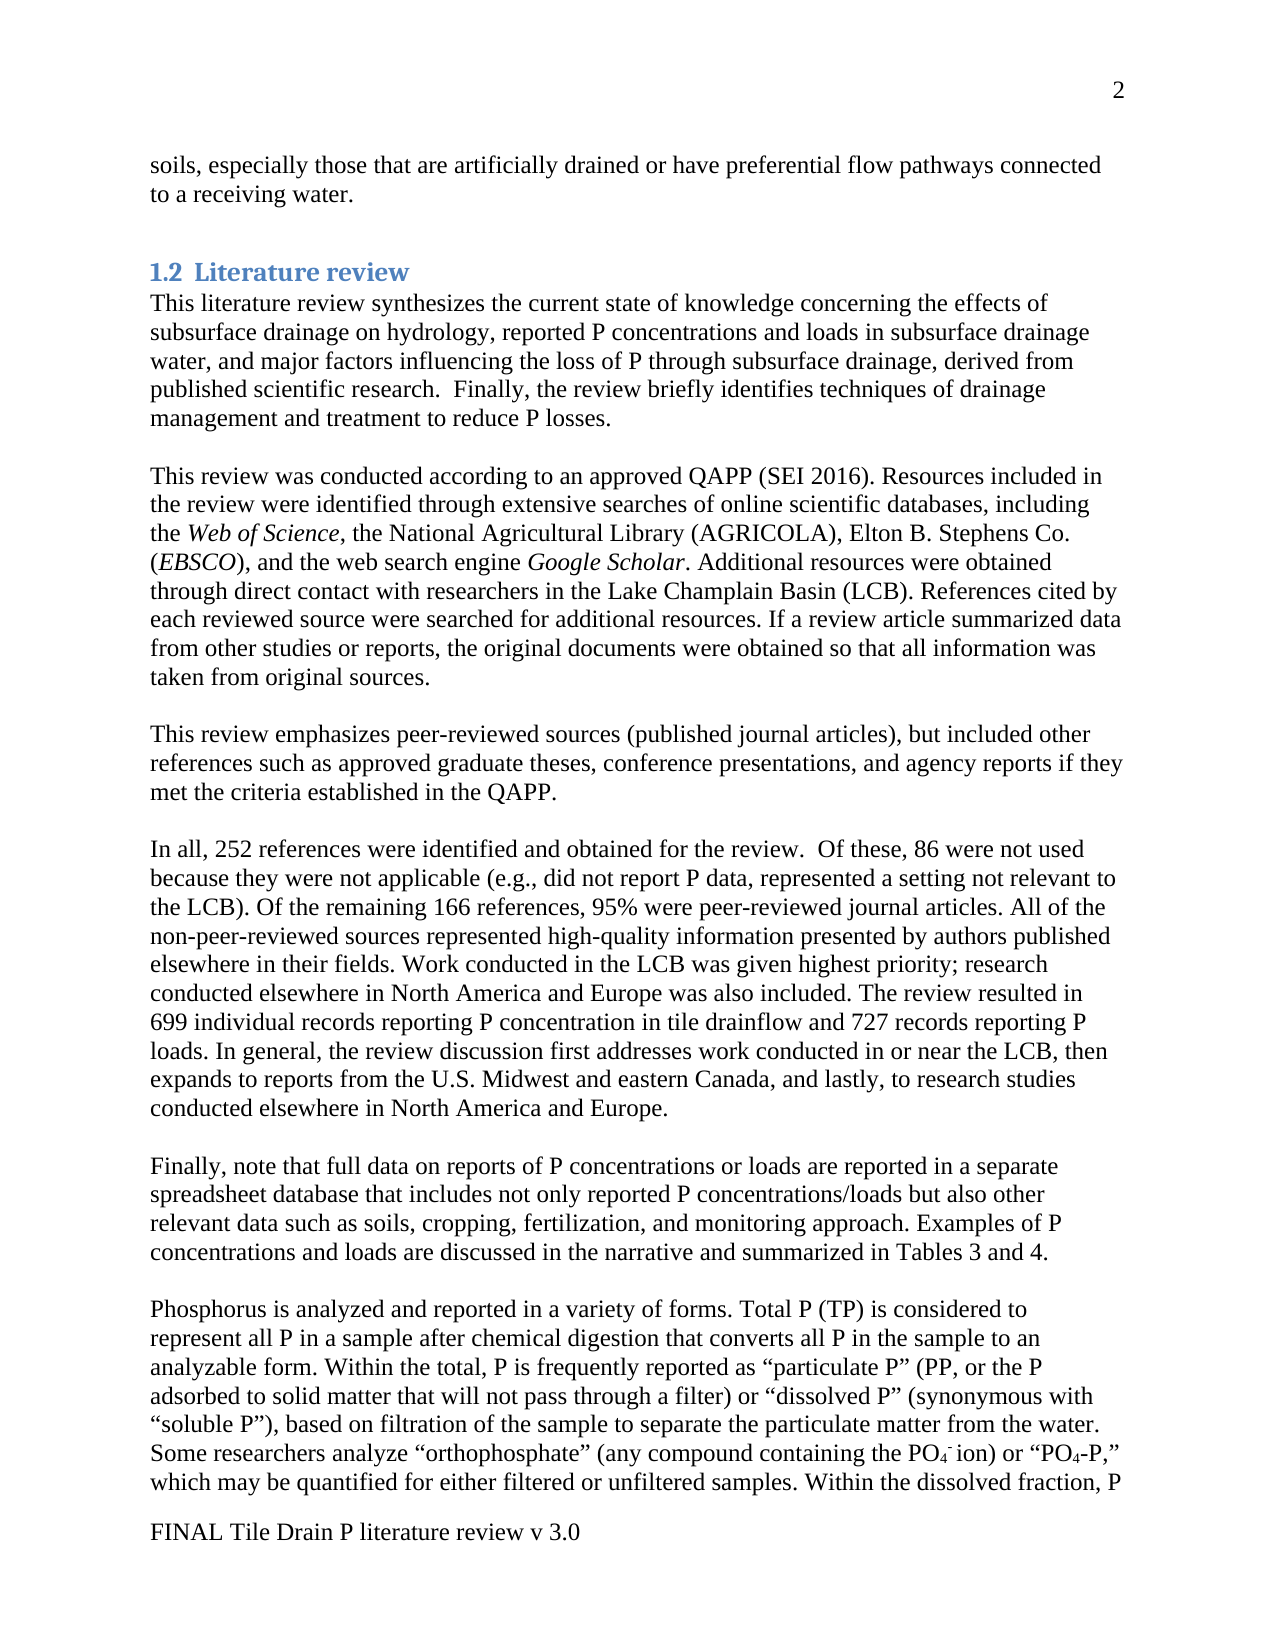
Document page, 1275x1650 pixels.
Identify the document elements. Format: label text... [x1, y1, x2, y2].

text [150, 150, 1125, 207]
text This review emphasizes peer-reviewed sources (published journal articles), but included other references such as approved graduate theses, conference presentations, and agency reports if they met the criteria established in the QAPP. [150, 719, 1125, 806]
text Finally, note that full data on reports of P concentrations or loads are reported in a separate spreadsheet database that includes not only reported P concentrations/loads but also other relevant data such as soils, cropping, fertilization, and monitoring approach. Examples of P concentrations and loads are discussed in the narrative and summarized in Tables 3 and 4. [150, 1151, 1125, 1266]
subtitle 1.2 Literature review [150, 257, 1125, 288]
text This literature review synthesizes the current state of knowledge concerning the effects of subsurface drainage on hydrology, reported P concentrations and loads in subsurface drainage water, and major factors influencing the loss of P through subsurface drainage, derived from published scientific research. Finally, the review briefly identifies techniques of drainage management and treatment to reduce P losses. [150, 288, 1125, 432]
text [150, 1294, 1125, 1496]
text This review was conducted according to an approved QAPP (SEI 2016). Resources included in the review were identified through extensive searches of online scientific databases, including the Web of Science, the National Agricultural Library (AGRICOLA), Elton B. Stephens Co. (EBSCO), and the web search engine Google Scholar. Additional resources were obtained through direct contact with researchers in the Lake Champlain Basin (LCB). References cited by each reviewed source were searched for additional resources. If a review article summarized data from other studies or reports, the original documents were obtained so that all information was taken from original sources. [150, 461, 1125, 691]
text In all, 252 references were identified and obtained for the review. Of these, 86 were not used because they were not applicable (e.g., did not report P data, represented a setting not relevant to the LCB). Of the remaining 166 references, 95% were peer-reviewed journal articles. All of the non-peer-reviewed sources represented high-quality information presented by authors published elsewhere in their fields. Work conducted in the LCB was given highest priority; research conducted elsewhere in North America and Europe was also included. The review resulted in 699 individual records reporting P concentration in tile drainflow and 727 records reporting P loads. In general, the review discussion first addresses work conducted in or near the LCB, then expands to reports from the U.S. Midwest and eastern Canada, and lastly, to research studies conducted elsewhere in North America and Europe. [150, 834, 1125, 1122]
